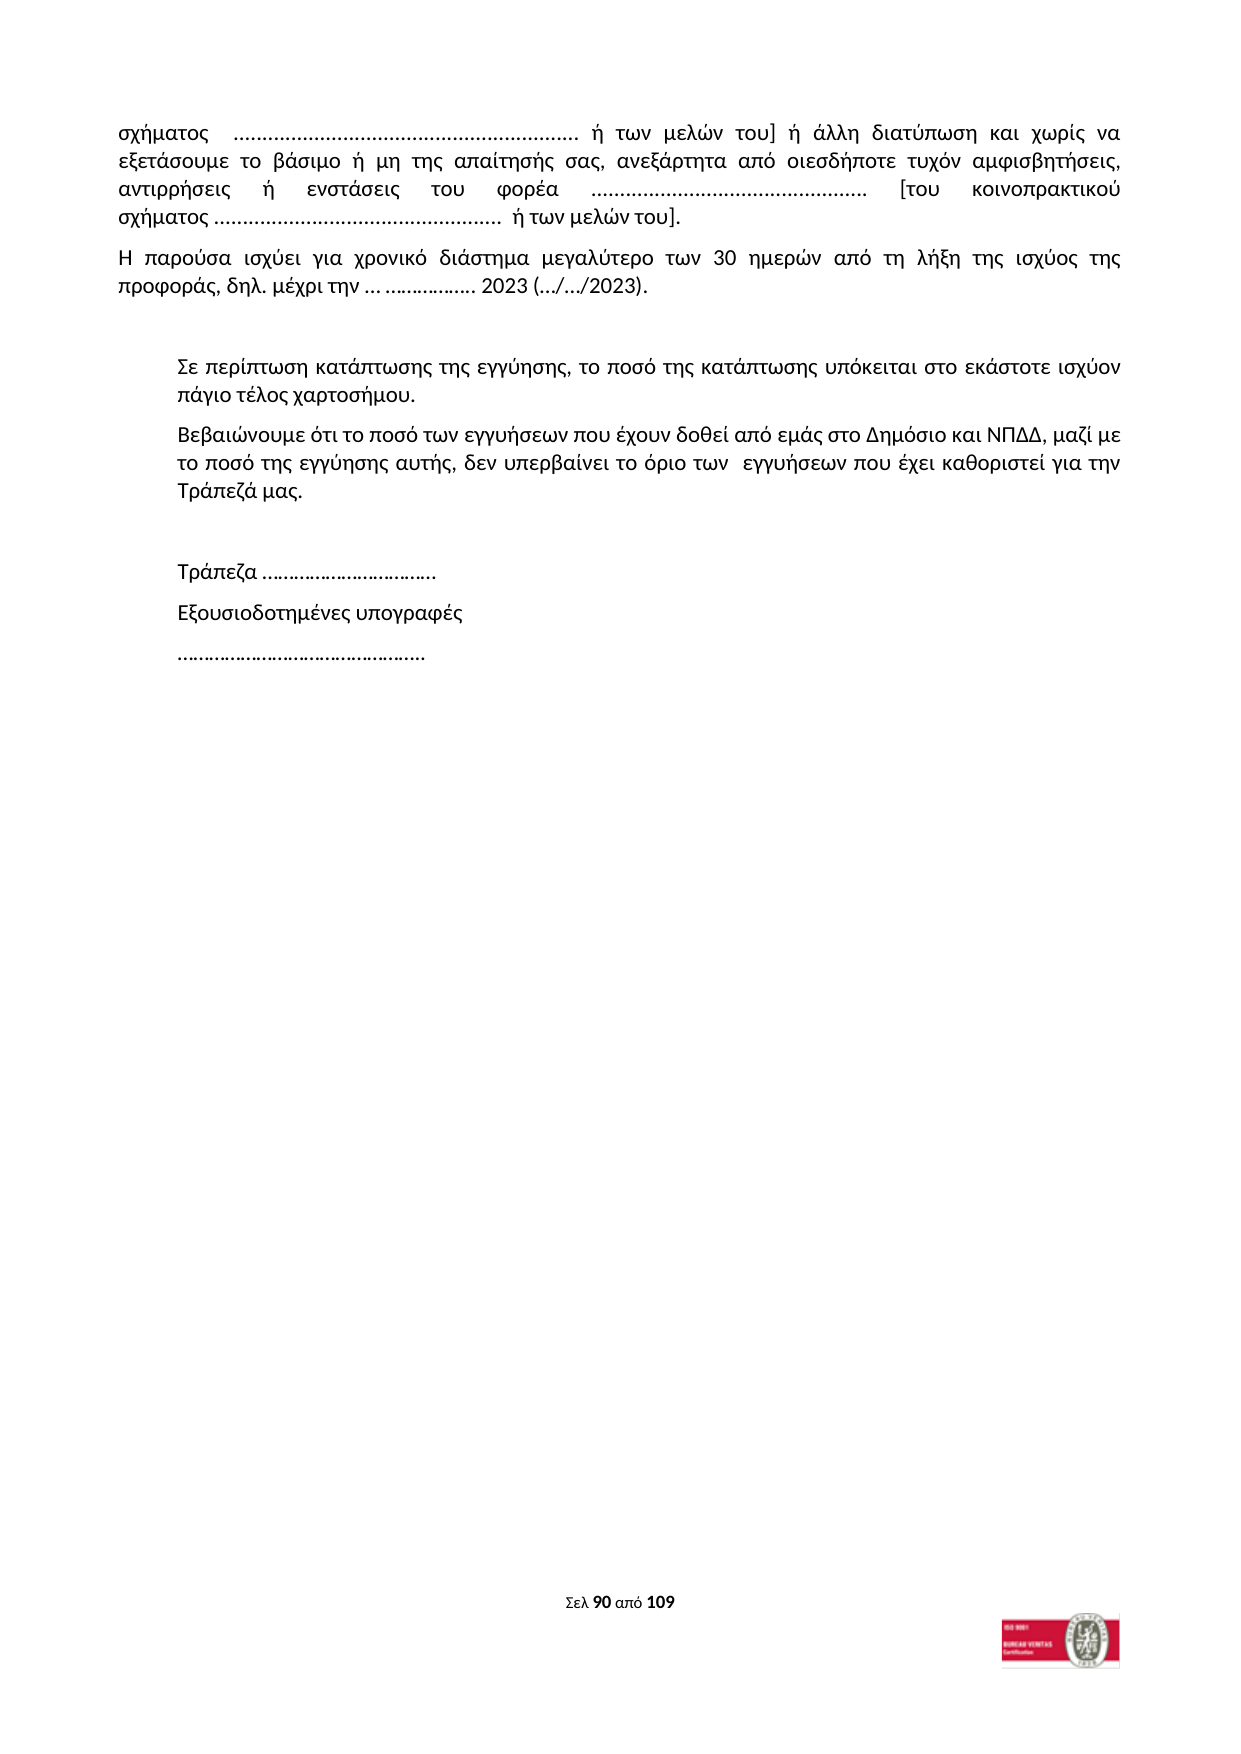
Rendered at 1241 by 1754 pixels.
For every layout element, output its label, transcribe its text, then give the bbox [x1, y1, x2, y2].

text ……………………………………….. [177, 638, 1122, 666]
text Εξουσιοδοτημένες υπογραφές [177, 598, 1122, 626]
text Η παρούσα ισχύει για χρονικό διάστημα μεγαλύτερο των 30 ημερών από τη λήξη της ισχύος της προφοράς, δηλ. μέχρι την … …………….. 2023 (…/…/2023). [118, 243, 1122, 299]
picture [1001, 1613, 1123, 1670]
text Σε περίπτωση κατάπτωσης της εγγύησης, το ποσό της κατάπτωσης υπόκειται στο εκάστοτε ισχύον πάγιο τέλος χαρτοσήμου. [177, 352, 1122, 408]
text Τράπεζα …………………………… [177, 557, 1122, 585]
text Βεβαιώνουμε ότι το ποσό των εγγυήσεων που έχουν δοθεί από εμάς στο Δημόσιο και ΝΠΔΔ, μαζί με το ποσό της εγγύησης αυτής, δεν υπερβαίνει το όριο των εγγυήσεων που έχει καθοριστεί για την Τράπεζά μας. [177, 420, 1122, 504]
